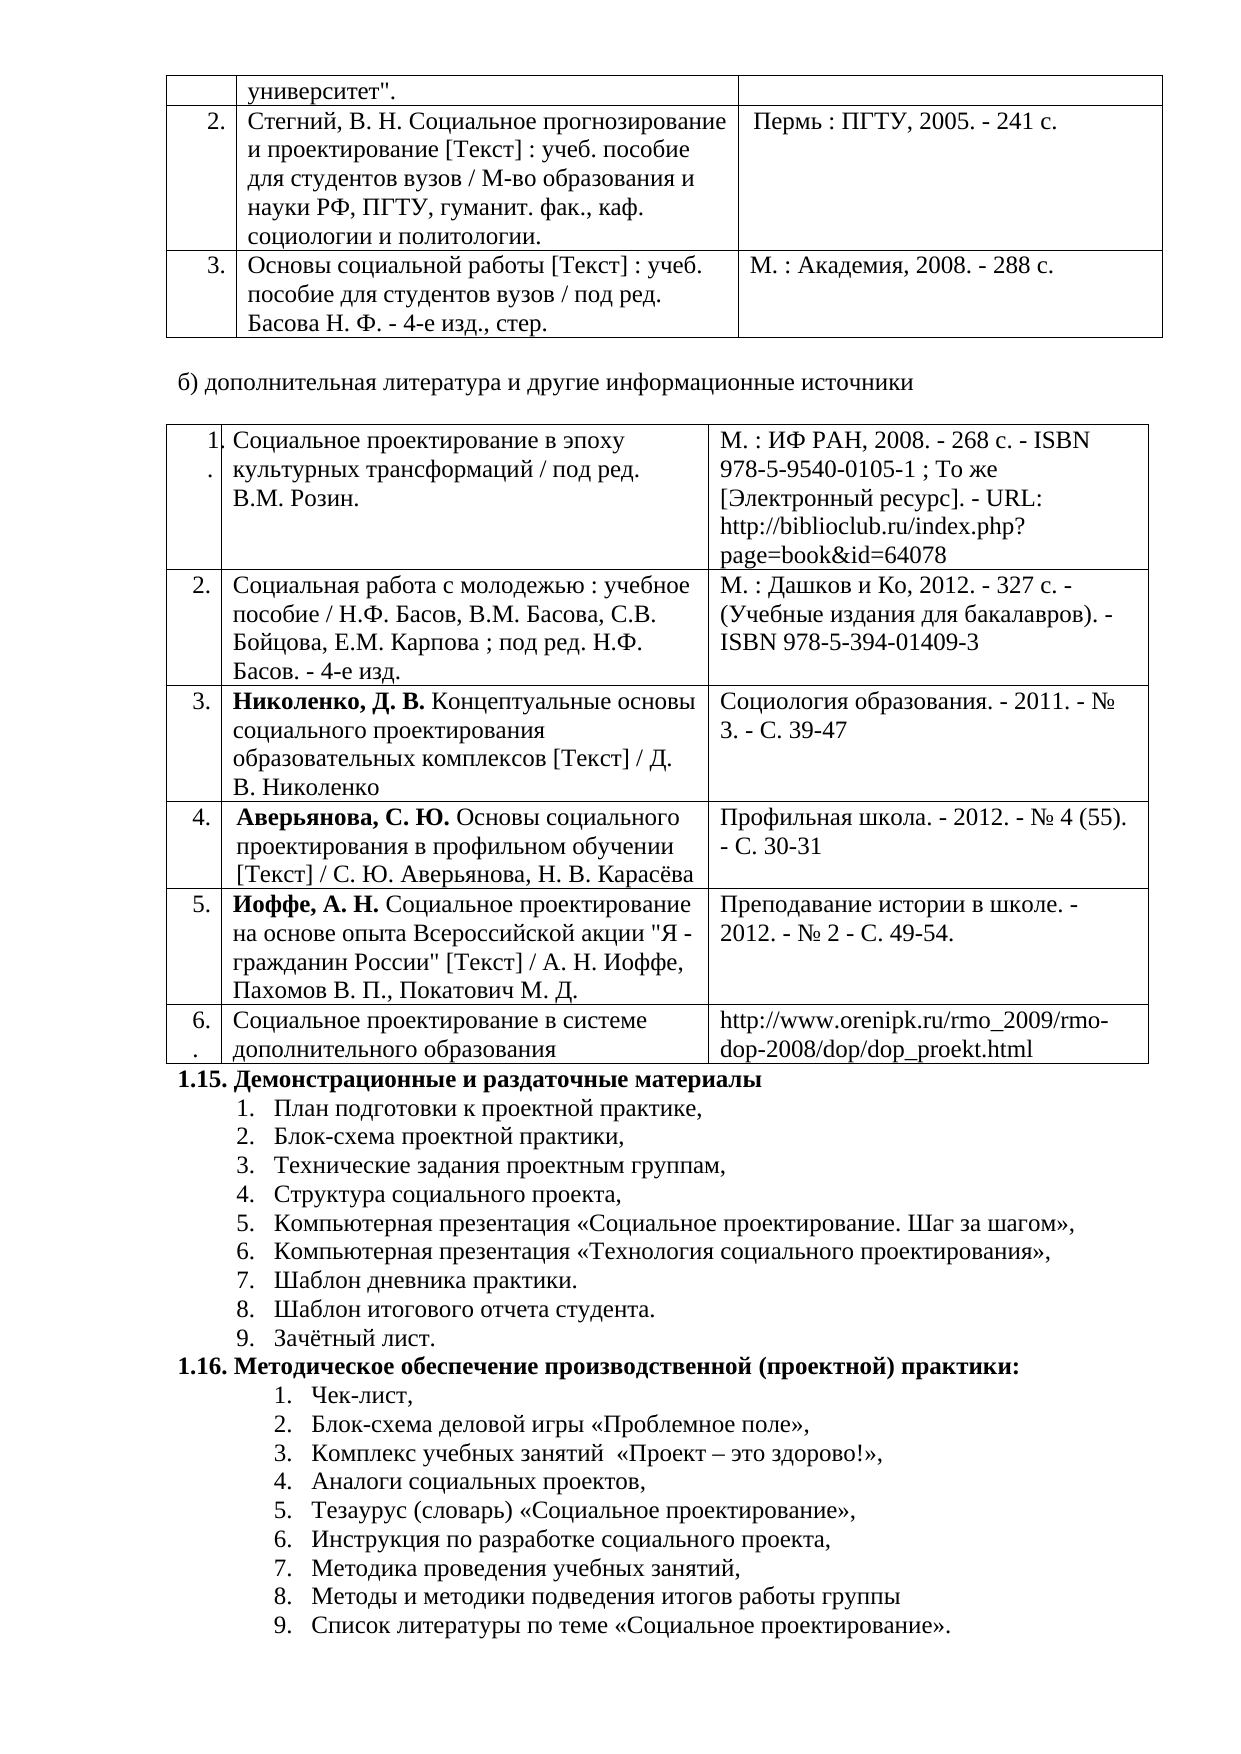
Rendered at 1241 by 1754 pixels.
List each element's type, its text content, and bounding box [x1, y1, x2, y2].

list Методы и методики подведения итогов работы группы [274, 1581, 1152, 1610]
table_cell Николенко, Д. В. Концептуальные основы социального проектирования образовательных комплексов [Текст] / Д. В. Николенко [222, 686, 708, 801]
list 1.16. Методическое обеспечение производственной (проектной) практики: [177, 1351, 1152, 1380]
list Компьютерная презентация «Социальное проектирование. Шаг за шагом», [236, 1208, 1152, 1236]
table_cell Основы социальной работы [Текст] : учеб. пособие для студентов вузов / под ред. Басова Н. Ф. - 4-е изд., стер. [237, 251, 738, 337]
table_cell [167, 106, 236, 249]
table_cell М. : Дашков и Ко, 2012. - 327 с. - (Учебные издания для бакалавров). - ISBN 978-5-394-01409-3 [709, 570, 1148, 685]
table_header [739, 76, 1162, 105]
list Структура социального проекта, [236, 1179, 1152, 1208]
table_cell М. : Академия, 2008. - 288 с. [739, 251, 1162, 337]
list План подготовки к проектной практике, [236, 1093, 1152, 1121]
list Комплекс учебных занятий «Проект – это здорово!», [274, 1438, 1152, 1466]
list Шаблон итогового отчета студента. [236, 1294, 1152, 1323]
list Список литературы по теме «Социальное проектирование». [274, 1610, 1152, 1639]
table_cell Социология образования. - 2011. - № 3. - С. 39-47 [709, 686, 1148, 801]
table_cell Аверьянова, С. Ю. Основы социального проектирования в профильном обучении [Текст] / С. Ю. Аверьянова, Н. В. Карасёва [222, 802, 708, 888]
table_header [167, 76, 236, 105]
list Компьютерная презентация «Технология социального проектирования», [236, 1236, 1152, 1265]
list Чек-лист, [274, 1380, 1152, 1409]
list Аналоги социальных проектов, [274, 1466, 1152, 1495]
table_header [237, 76, 738, 105]
table_cell Стегний, В. Н. Социальное прогнозирование и проектирование [Текст] : учеб. пособие для студентов вузов / М-во образования и науки РФ, ПГТУ, гуманит. фак., каф. социологии и политологии. [237, 106, 738, 249]
list Технические задания проектным группам, [236, 1150, 1152, 1179]
text б) дополнительная литература и другие информационные источники [177, 367, 1152, 395]
table_cell Пермь : ПГТУ, 2005. - 241 с. [739, 106, 1162, 249]
table_header Социальное проектирование в эпоху культурных трансформаций / под ред. В.М. Розин. [222, 425, 708, 569]
table_cell Профильная школа. - 2012. - № 4 (55). - С. 30-31 [709, 802, 1148, 888]
list Блок-схема проектной практики, [236, 1121, 1152, 1150]
list Шаблон дневника практики. [236, 1265, 1152, 1294]
table_cell Иоффе, А. Н. Социальное проектирование на основе опыта Всероссийской акции "Я - гражданин России" [Текст] / А. Н. Иоффе, Пахомов В. П., Покатович М. Д. [222, 889, 708, 1004]
table_header . [167, 425, 221, 569]
table_cell Социальная работа с молодежью : учебное пособие / Н.Ф. Басов, В.М. Басова, С.В. Бойцова, Е.М. Карпова ; под ред. Н.Ф. Басов. - 4-е изд. [222, 570, 708, 685]
table_cell [167, 802, 221, 888]
table_cell . [167, 1005, 221, 1063]
list 1.15. Демонстрационные и раздаточные материалы [177, 1064, 1152, 1093]
table_cell [167, 251, 236, 337]
table_cell [167, 570, 221, 685]
table_header М. : ИФ РАН, 2008. - 268 с. - ISBN 978-5-9540-0105-1 ; То же [Электронный ресурс]. - URL: http://biblioclub.ru/index.php?page=book&id=64078 [709, 425, 1148, 569]
table_cell Преподавание истории в школе. - 2012. - № 2 - С. 49-54. [709, 889, 1148, 1004]
table_cell [167, 686, 221, 801]
list Зачётный лист. [236, 1323, 1152, 1351]
table_cell Социальное проектирование в системе дополнительного образования [222, 1005, 708, 1063]
list Инструкция по разработке социального проекта, [274, 1524, 1152, 1553]
list Тезаурус (словарь) «Социальное проектирование», [274, 1495, 1152, 1524]
list Блок-схема деловой игры «Проблемное поле», [274, 1409, 1152, 1438]
list Методика проведения учебных занятий, [274, 1553, 1152, 1581]
table_cell http://www.orenipk.ru/rmo_2009/rmo-dop-2008/dop/dop_proekt.html [709, 1005, 1148, 1063]
table_cell [167, 889, 221, 1004]
